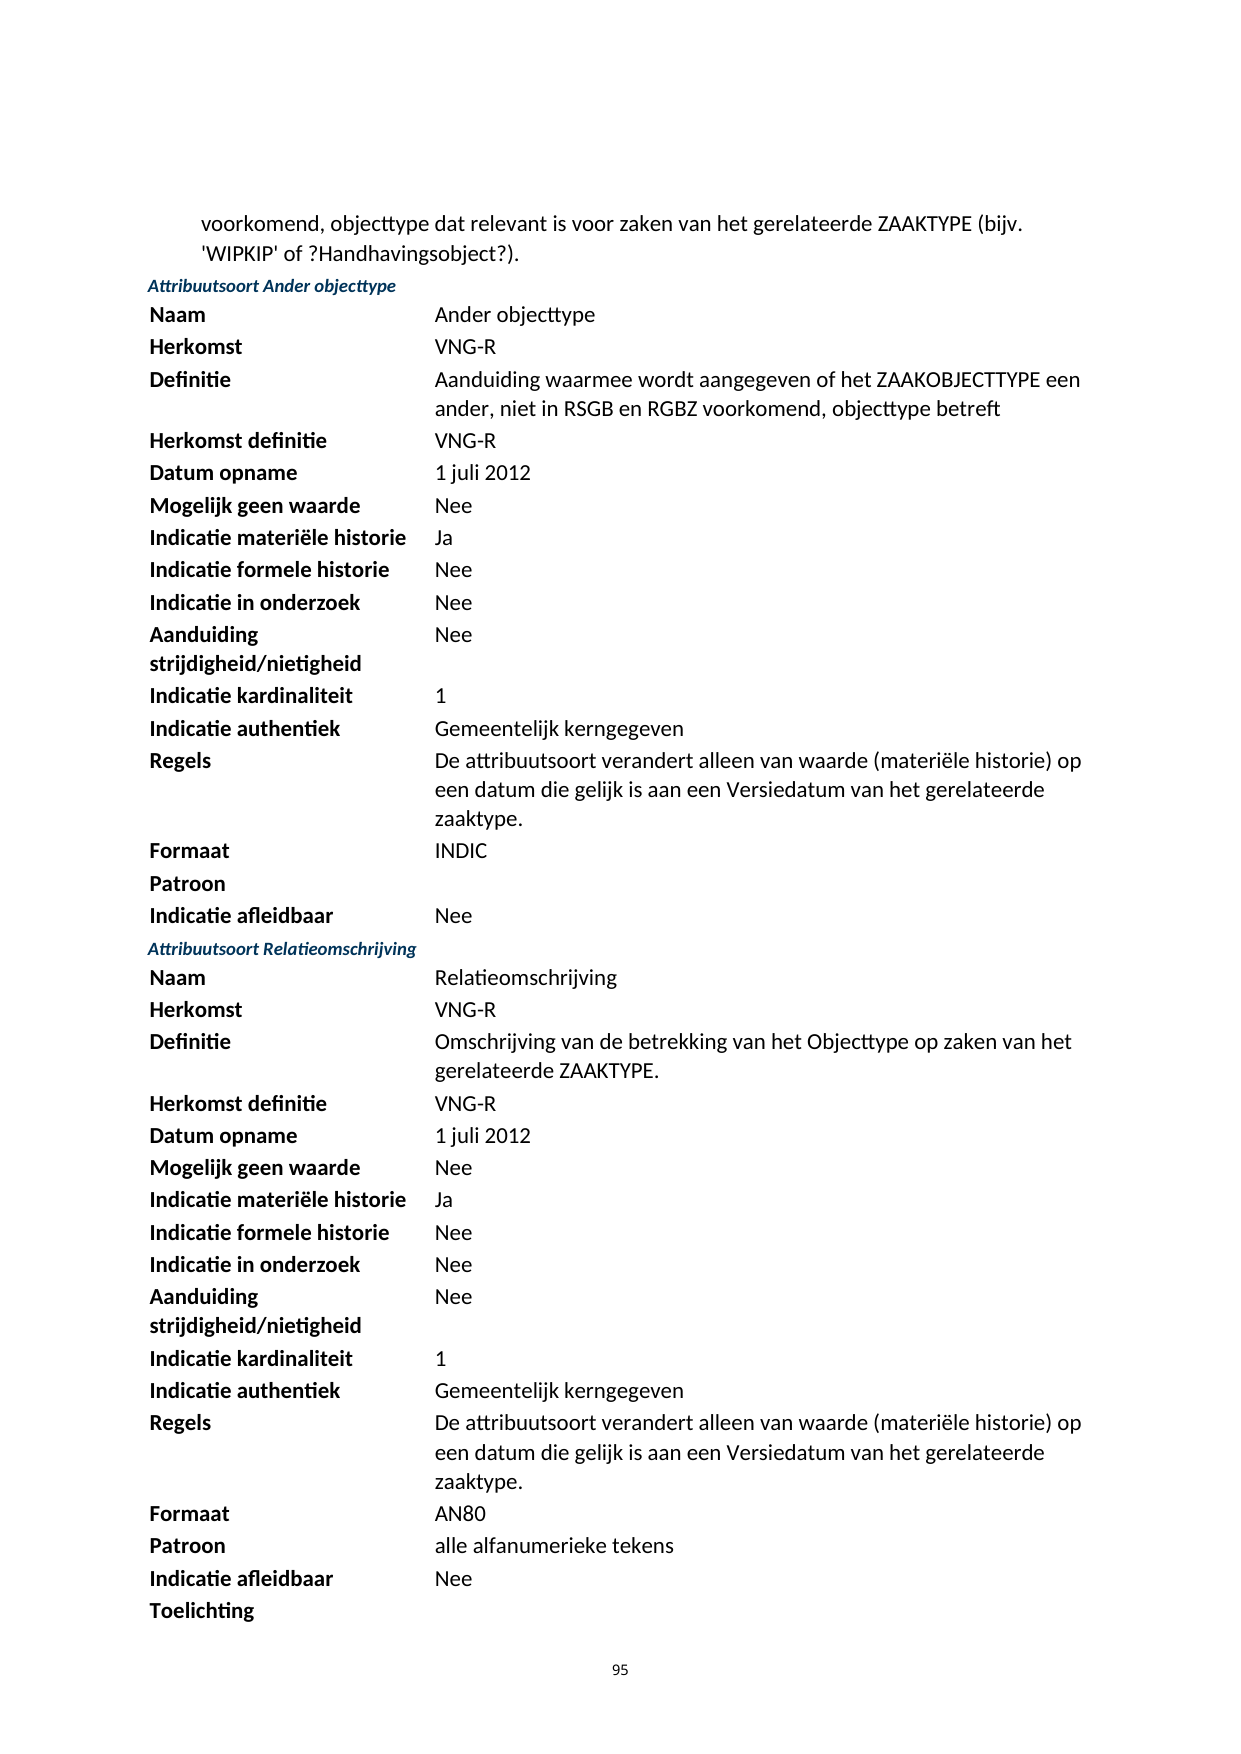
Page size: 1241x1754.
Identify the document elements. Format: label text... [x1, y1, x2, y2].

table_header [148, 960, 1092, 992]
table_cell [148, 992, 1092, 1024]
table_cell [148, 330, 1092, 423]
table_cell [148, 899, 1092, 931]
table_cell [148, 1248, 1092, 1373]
subtitle Attribuutsoort Ander objecttype [148, 268, 1092, 297]
subtitle Attribuutsoort Relatieomschrijving [148, 931, 1092, 960]
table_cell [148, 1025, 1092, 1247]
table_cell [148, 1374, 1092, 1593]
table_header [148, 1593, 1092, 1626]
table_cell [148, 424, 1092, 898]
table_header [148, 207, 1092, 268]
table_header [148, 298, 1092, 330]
